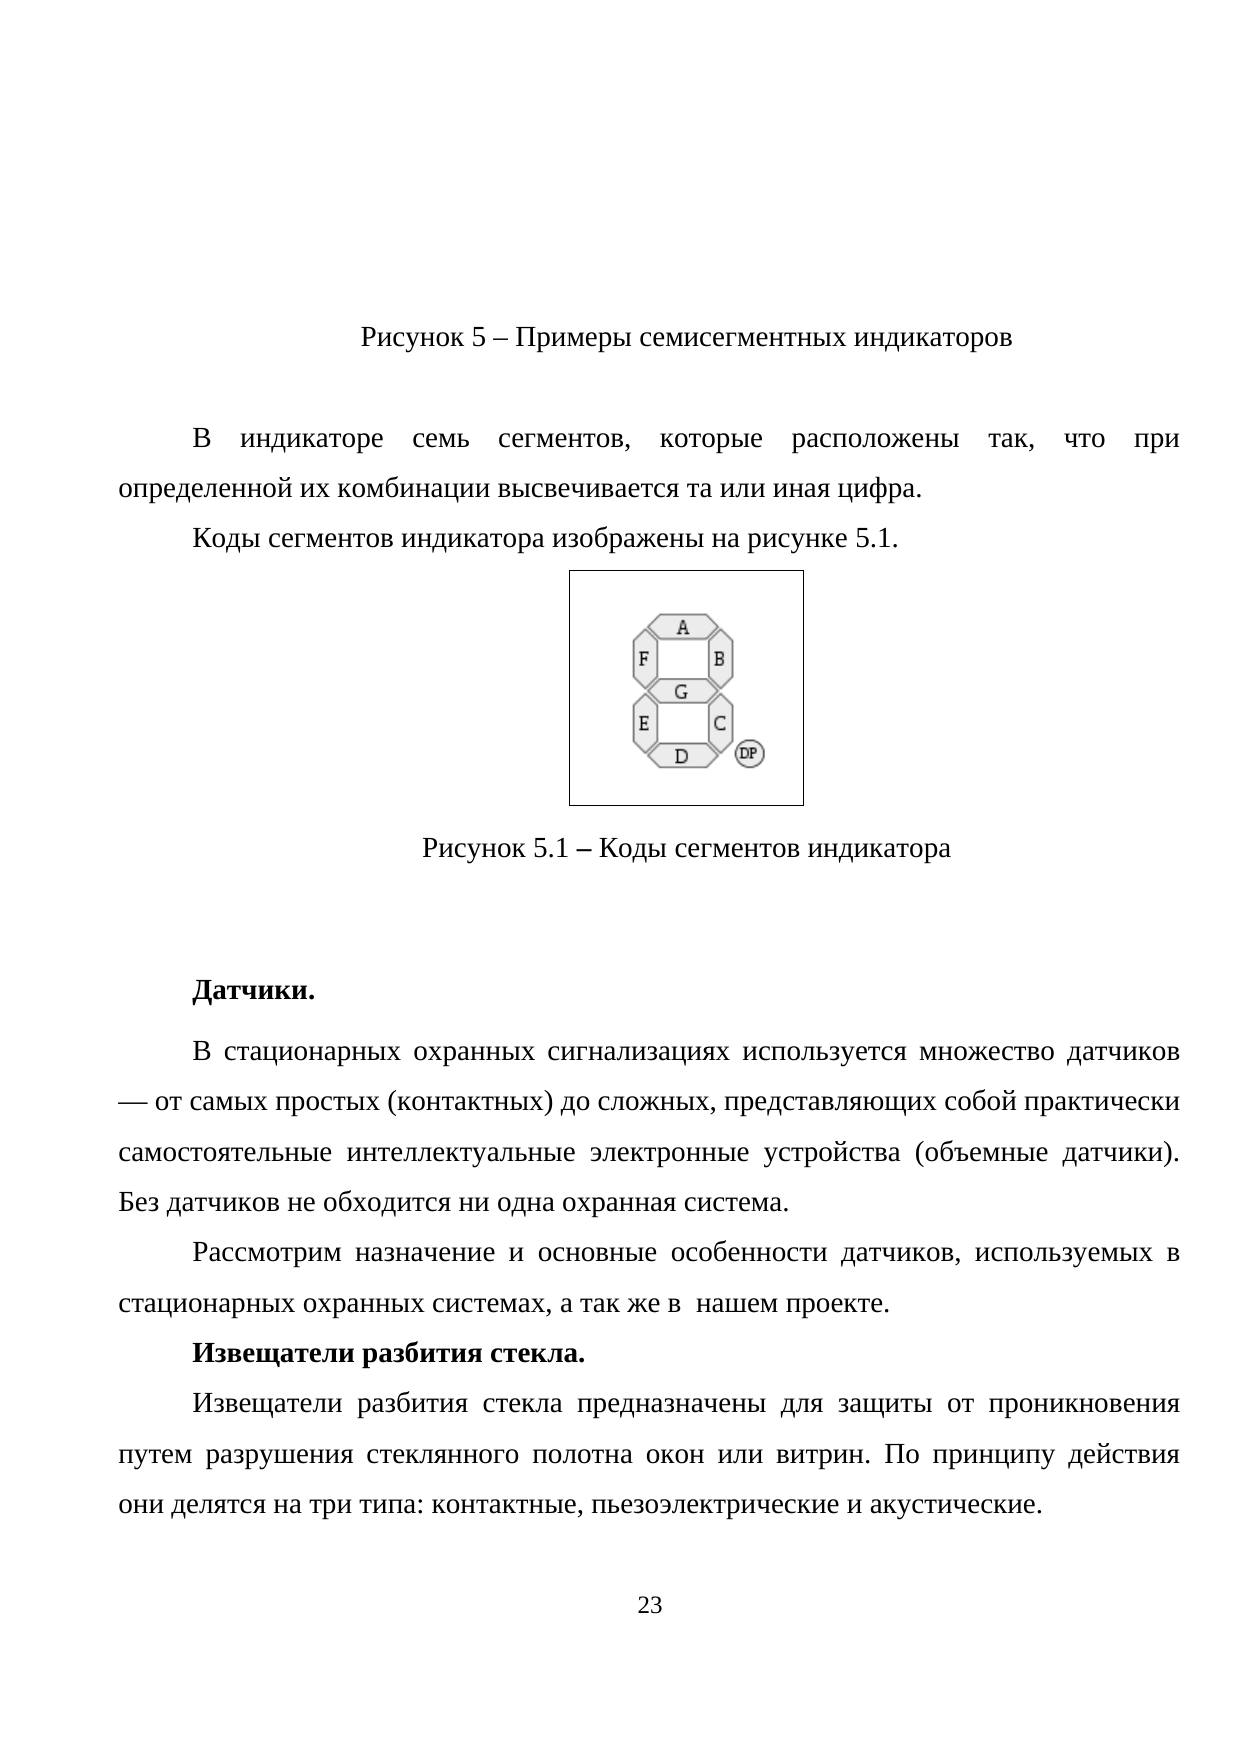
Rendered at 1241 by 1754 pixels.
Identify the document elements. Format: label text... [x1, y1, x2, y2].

text Извещатели разбития стекла. [118, 1335, 1181, 1369]
text Рисунок 5.1 – Коды сегментов индикатора [118, 830, 1181, 864]
text В стационарных охранных сигнализациях используется множество датчиков — от самых простых (контактных) до сложных, представляющих собой практически самостоятельные интеллектуальные электронные устройства (объемные датчики). Без датчиков не обходится ни одна охранная система. [118, 1033, 1181, 1218]
text Извещатели разбития стекла предназначены для защиты от проникновения путем разрушения стеклянного полотна окон или витрин. По принципу действия они делятся на три типа: контактные, пьезоэлектрические и акустические. [118, 1385, 1181, 1519]
text Рисунок 5 – Примеры семисегментных индикаторов [118, 319, 1181, 353]
text В индикаторе семь сегментов, которые расположены так, что при определенной их комбинации высвечивается та или иная цифра. [118, 420, 1181, 504]
text Рассмотрим назначение и основные особенности датчиков, используемых в стационарных охранных системах, а так же в нашем проекте. [118, 1234, 1181, 1318]
text Коды сегментов индикатора изображены на рисунке 5.1. [118, 521, 1181, 554]
picture [570, 571, 803, 805]
text Датчики. [118, 972, 1181, 1006]
